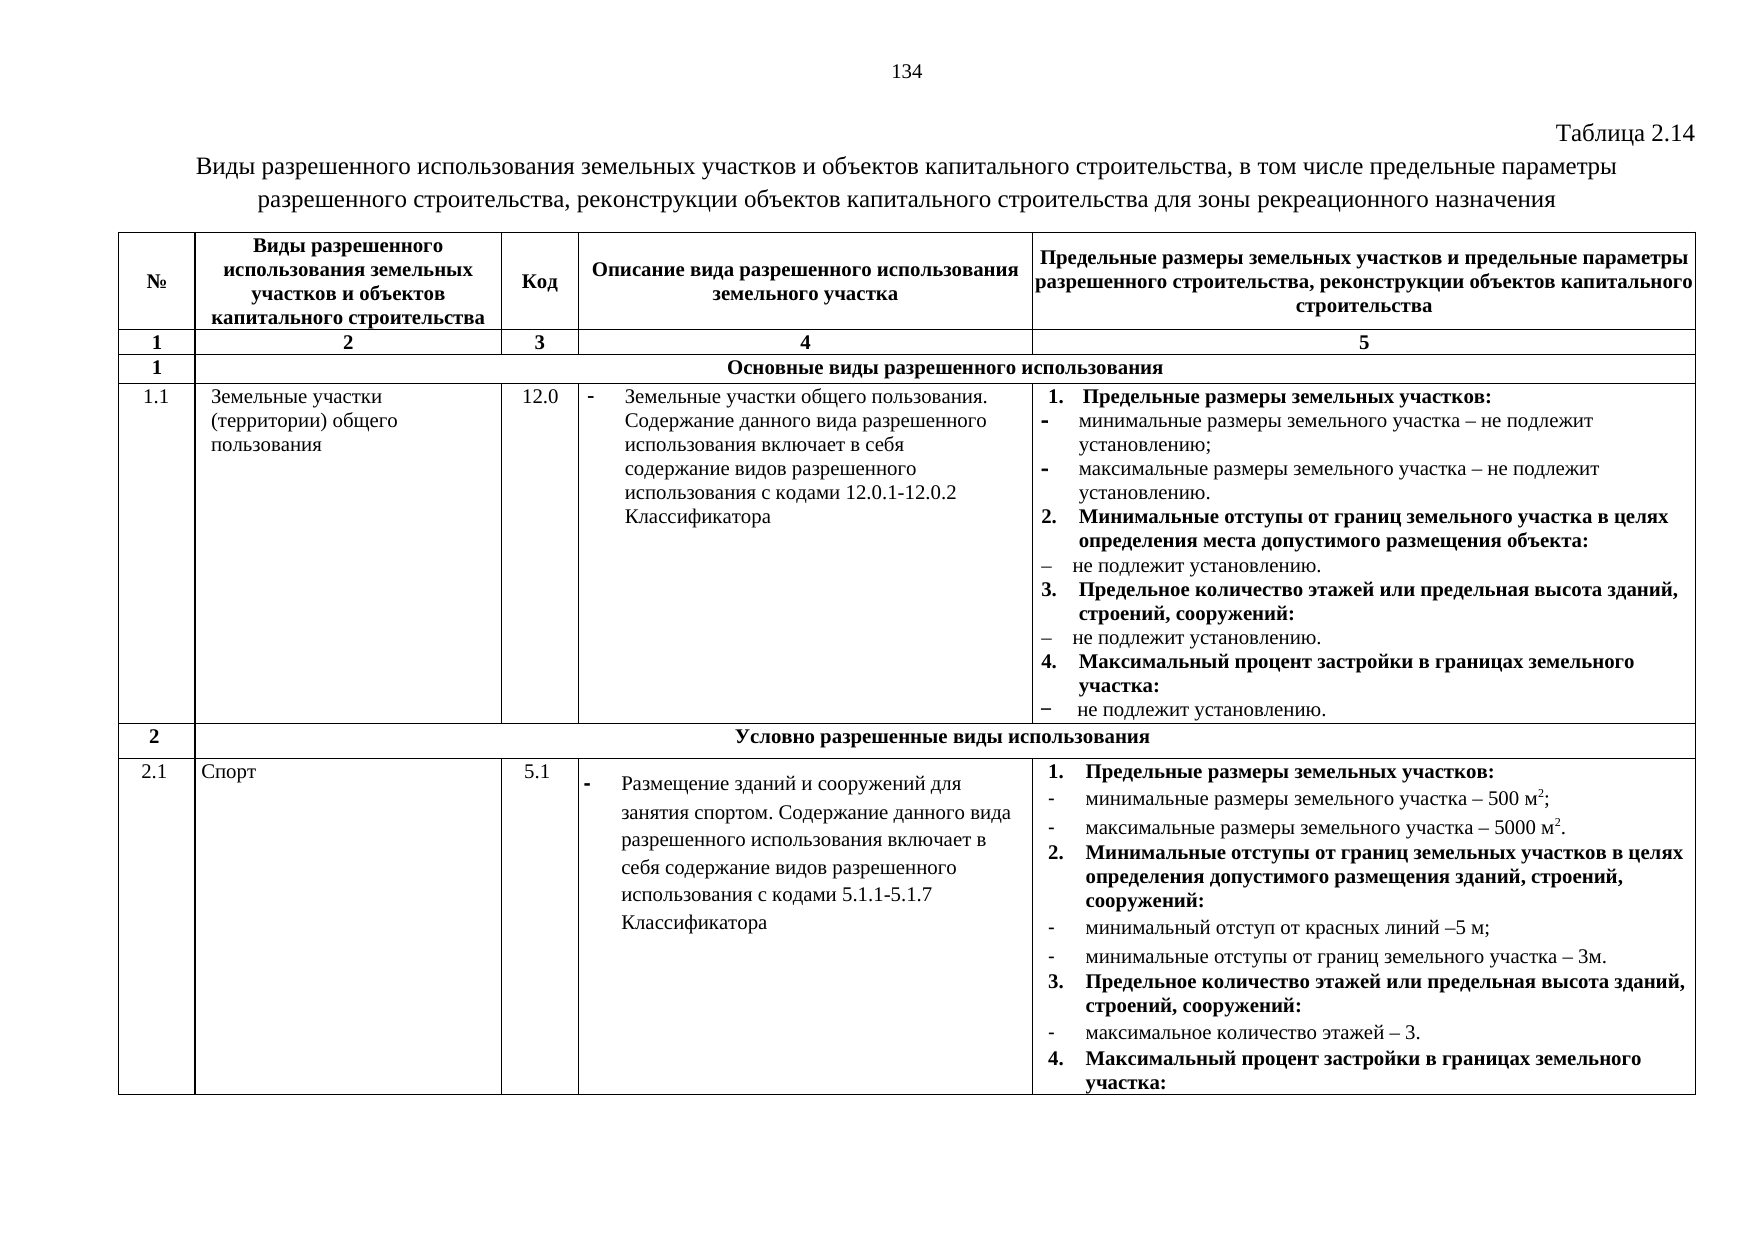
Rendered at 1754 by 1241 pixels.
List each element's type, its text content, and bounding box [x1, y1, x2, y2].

text Таблица 2.14 [118, 118, 1695, 147]
table_cell 3 [502, 330, 578, 354]
table_cell 2.1 [119, 759, 194, 1094]
table_cell 2 [196, 330, 501, 354]
table_cell [119, 384, 194, 723]
table_cell Предельные размеры земельных участков: минимальные размеры земельного участка – не подлежит установлению; максимальные размеры земельного участка – не подлежит установлению. Минимальные отступы от границ земельного участка в целях определения места допустимого размещения объекта: – не подлежит установлению. Предельное количество этажей или предельная высота зданий, строений, сооружений: – не подлежит установлению. Максимальный процент застройки в границах земельного участка: не подлежит установлению. [1033, 384, 1695, 723]
table_cell Условно разрешенные виды использования [196, 724, 1695, 758]
table_header Описание вида разрешенного использования земельного участка [579, 233, 1032, 329]
table_header № [119, 233, 194, 329]
table_cell Земельные участки общего пользования. Содержание данного вида разрешенного использования включает в себя содержание видов разрешенного использования с кодами 12.0.1-12.0.2 Классификатора [579, 384, 1032, 723]
table_cell 5.1 [502, 759, 578, 1094]
table_cell 4 [579, 330, 1032, 354]
table_cell 5 [1033, 330, 1695, 354]
table_cell Земельные участки (территории) общего пользования [196, 384, 501, 723]
table_header Код [502, 233, 578, 329]
table_cell Основные виды разрешенного использования [196, 355, 1695, 383]
table_header Предельные размеры земельных участков и предельные параметры разрешенного строительства, реконструкции объектов капитального строительства [1033, 233, 1695, 329]
table_header Виды разрешенного использования земельных участков и объектов капитального строительства [196, 233, 501, 329]
table_cell 1 [119, 330, 194, 354]
table_cell 1 [119, 355, 194, 383]
table_cell 12.0 [502, 384, 578, 723]
table_cell Спорт [196, 759, 501, 1094]
text Виды разрешенного использования земельных участков и объектов капитального строительства, в том числе предельные параметры разрешенного строительства, реконструкции объектов капитального строительства для зоны рекреационного назначения [118, 151, 1695, 213]
table_cell 2 [119, 724, 194, 758]
